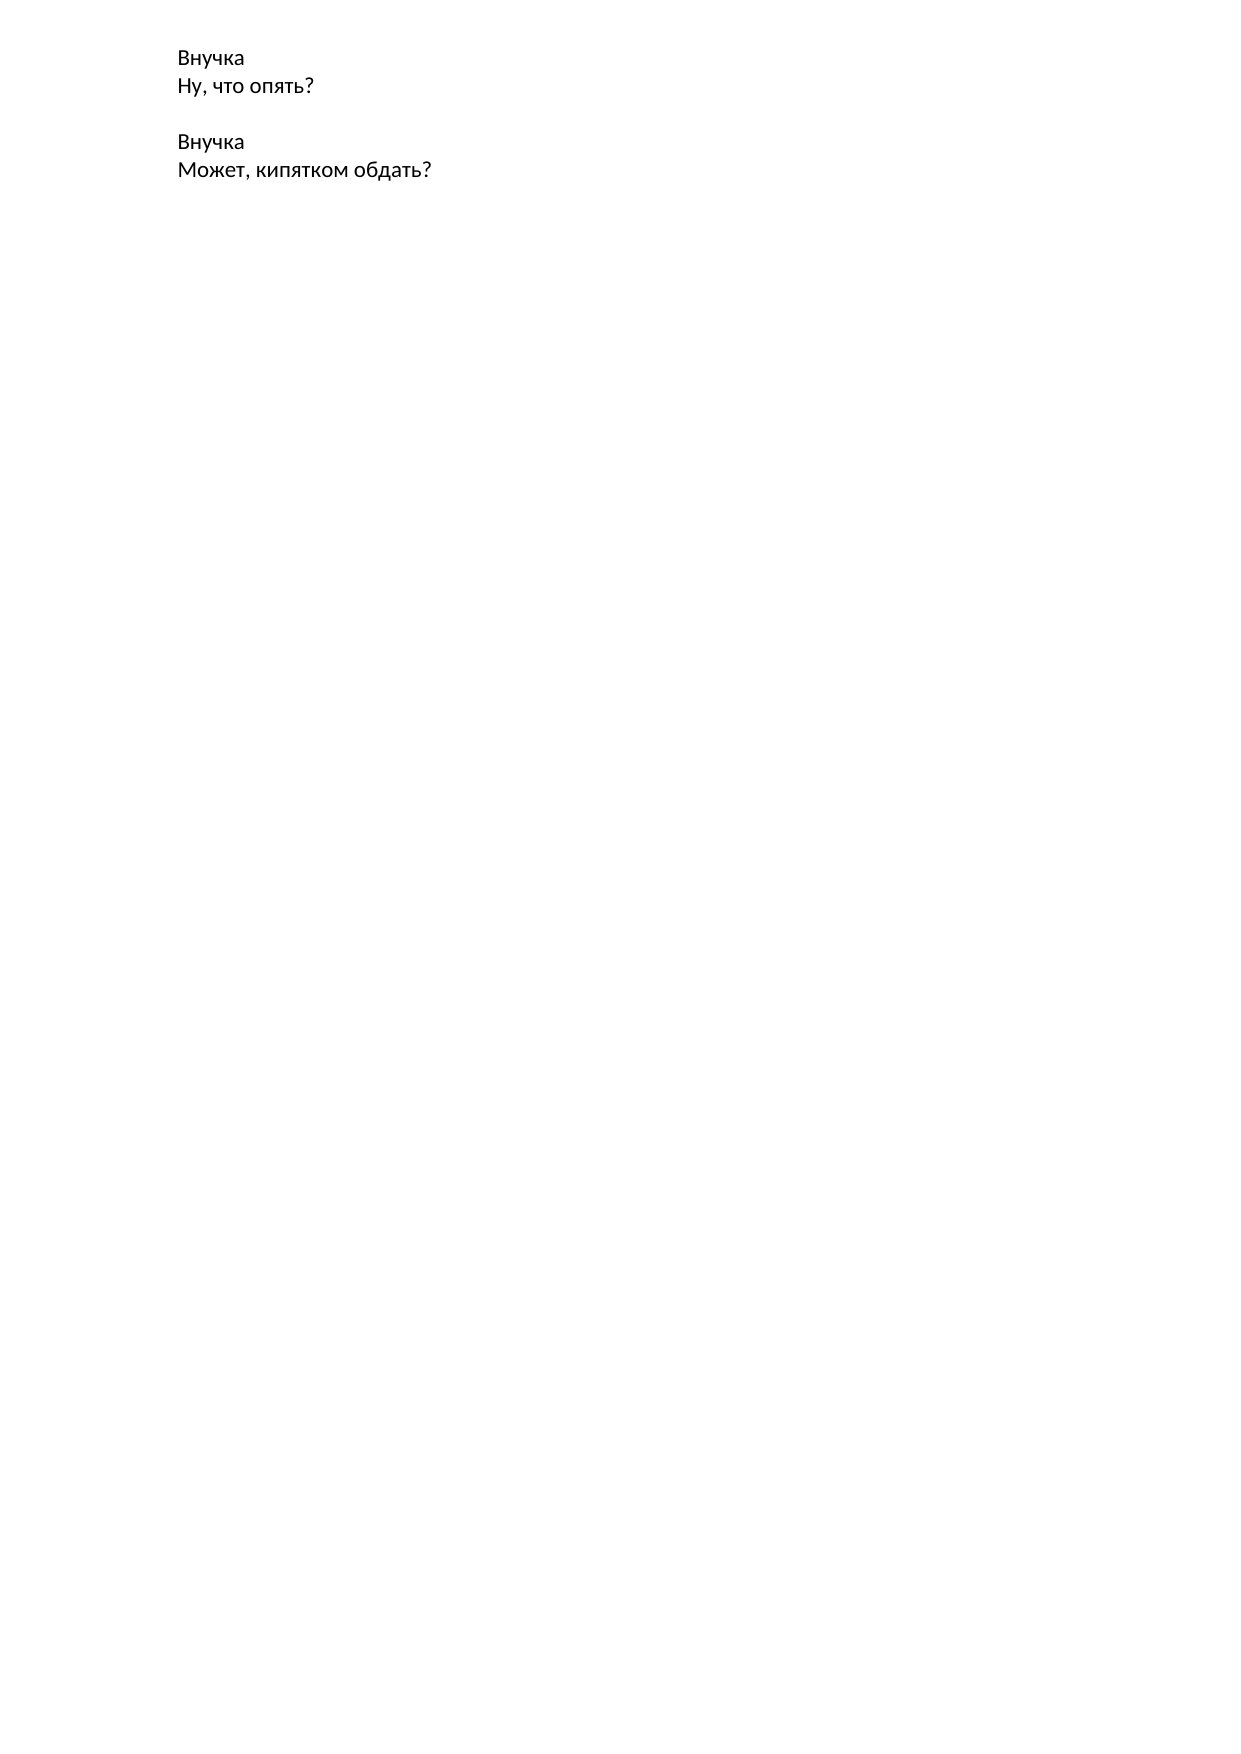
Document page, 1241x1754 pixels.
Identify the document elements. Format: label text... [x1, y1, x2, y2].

text Внучка [177, 127, 1152, 155]
text Ну, что опять? [177, 71, 1152, 99]
text Может, кипятком обдать? [177, 155, 1152, 183]
text Внучка [177, 43, 1152, 71]
